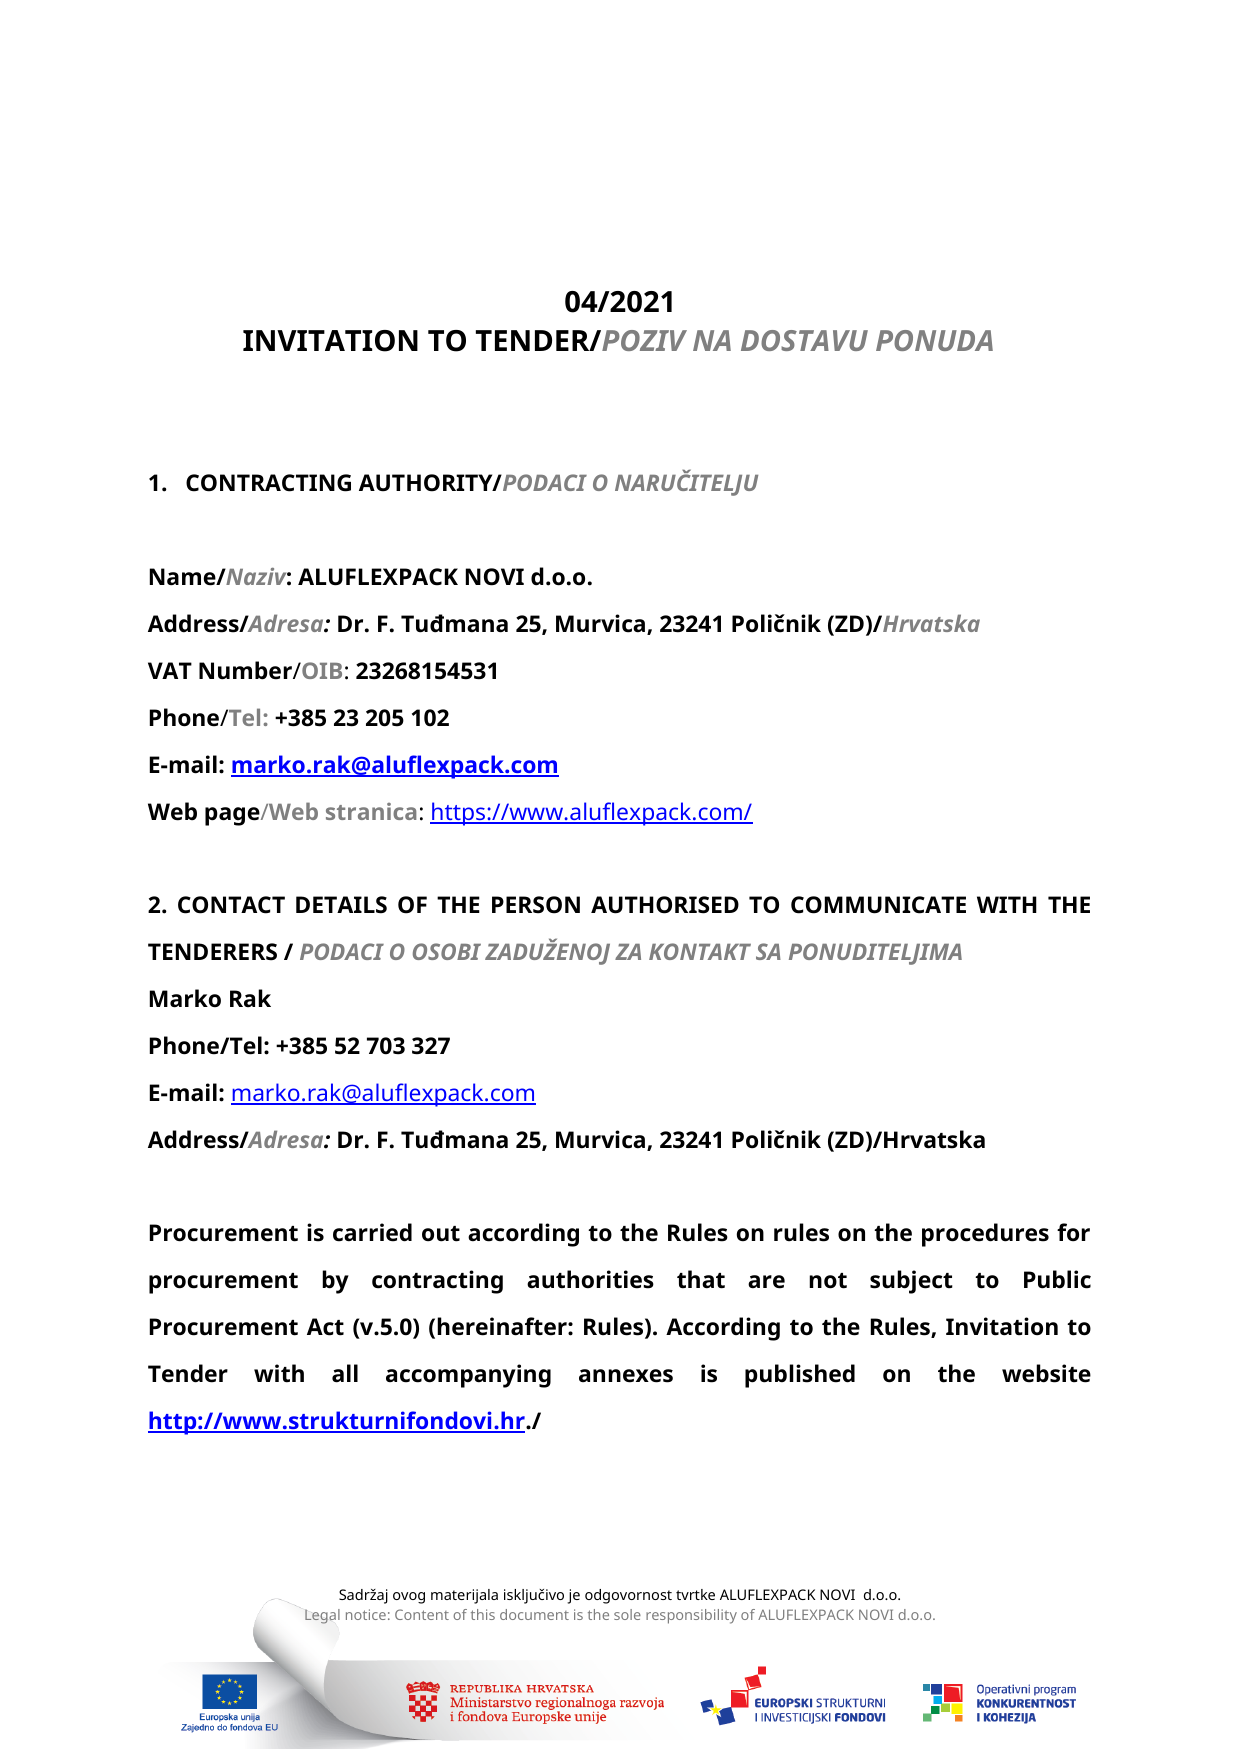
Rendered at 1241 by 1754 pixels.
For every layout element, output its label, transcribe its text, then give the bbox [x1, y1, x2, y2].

text Address/Adresa: Dr. F. Tuđmana 25, Murvica, 23241 Poličnik (ZD)/Hrvatska [148, 1123, 1093, 1155]
text Phone/Tel: +385 23 205 102 [148, 702, 1093, 733]
list CONTRACTING AUTHORITY/PODACI O NARUČITELJU [148, 467, 1093, 498]
text Marko Rak [148, 983, 1093, 1014]
text 2. CONTACT DETAILS OF THE PERSON AUTHORISED TO COMMUNICATE WITH THE TENDERERS / PODACI O OSOBI ZADUŽENOJ ZA KONTAKT SA PONUDITELJIMA [148, 889, 1093, 967]
text INVITATION TO TENDER/POZIV NA DOSTAVU PONUDA [148, 321, 1093, 360]
text Procurement is carried out according to the Rules on rules on the procedures for procurement by contracting authorities that are not subject to Public Procurement Act (v.5.0) (hereinafter: Rules). According to the Rules, Invitation to Tender with all accompanying annexes is published on the website http://www.strukturnifondovi.hr./ [148, 1217, 1093, 1436]
text Web page/Web stranica: https://www.aluflexpack.com/ [148, 795, 1093, 827]
text Address/Adresa: Dr. F. Tuđmana 25, Murvica, 23241 Poličnik (ZD)/Hrvatska [148, 608, 1093, 639]
text Phone/Tel: +385 52 703 327 [148, 1030, 1093, 1061]
text E-mail: marko.rak@aluflexpack.com [148, 748, 1093, 780]
text E-mail: marko.rak@aluflexpack.com [148, 1077, 1093, 1108]
text 04/2021 [148, 281, 1093, 321]
text VAT Number/OIB: 23268154531 [148, 655, 1093, 686]
picture [156, 1584, 1102, 1749]
text Name/Naziv: ALUFLEXPACK NOVI d.o.o. [148, 561, 1093, 592]
